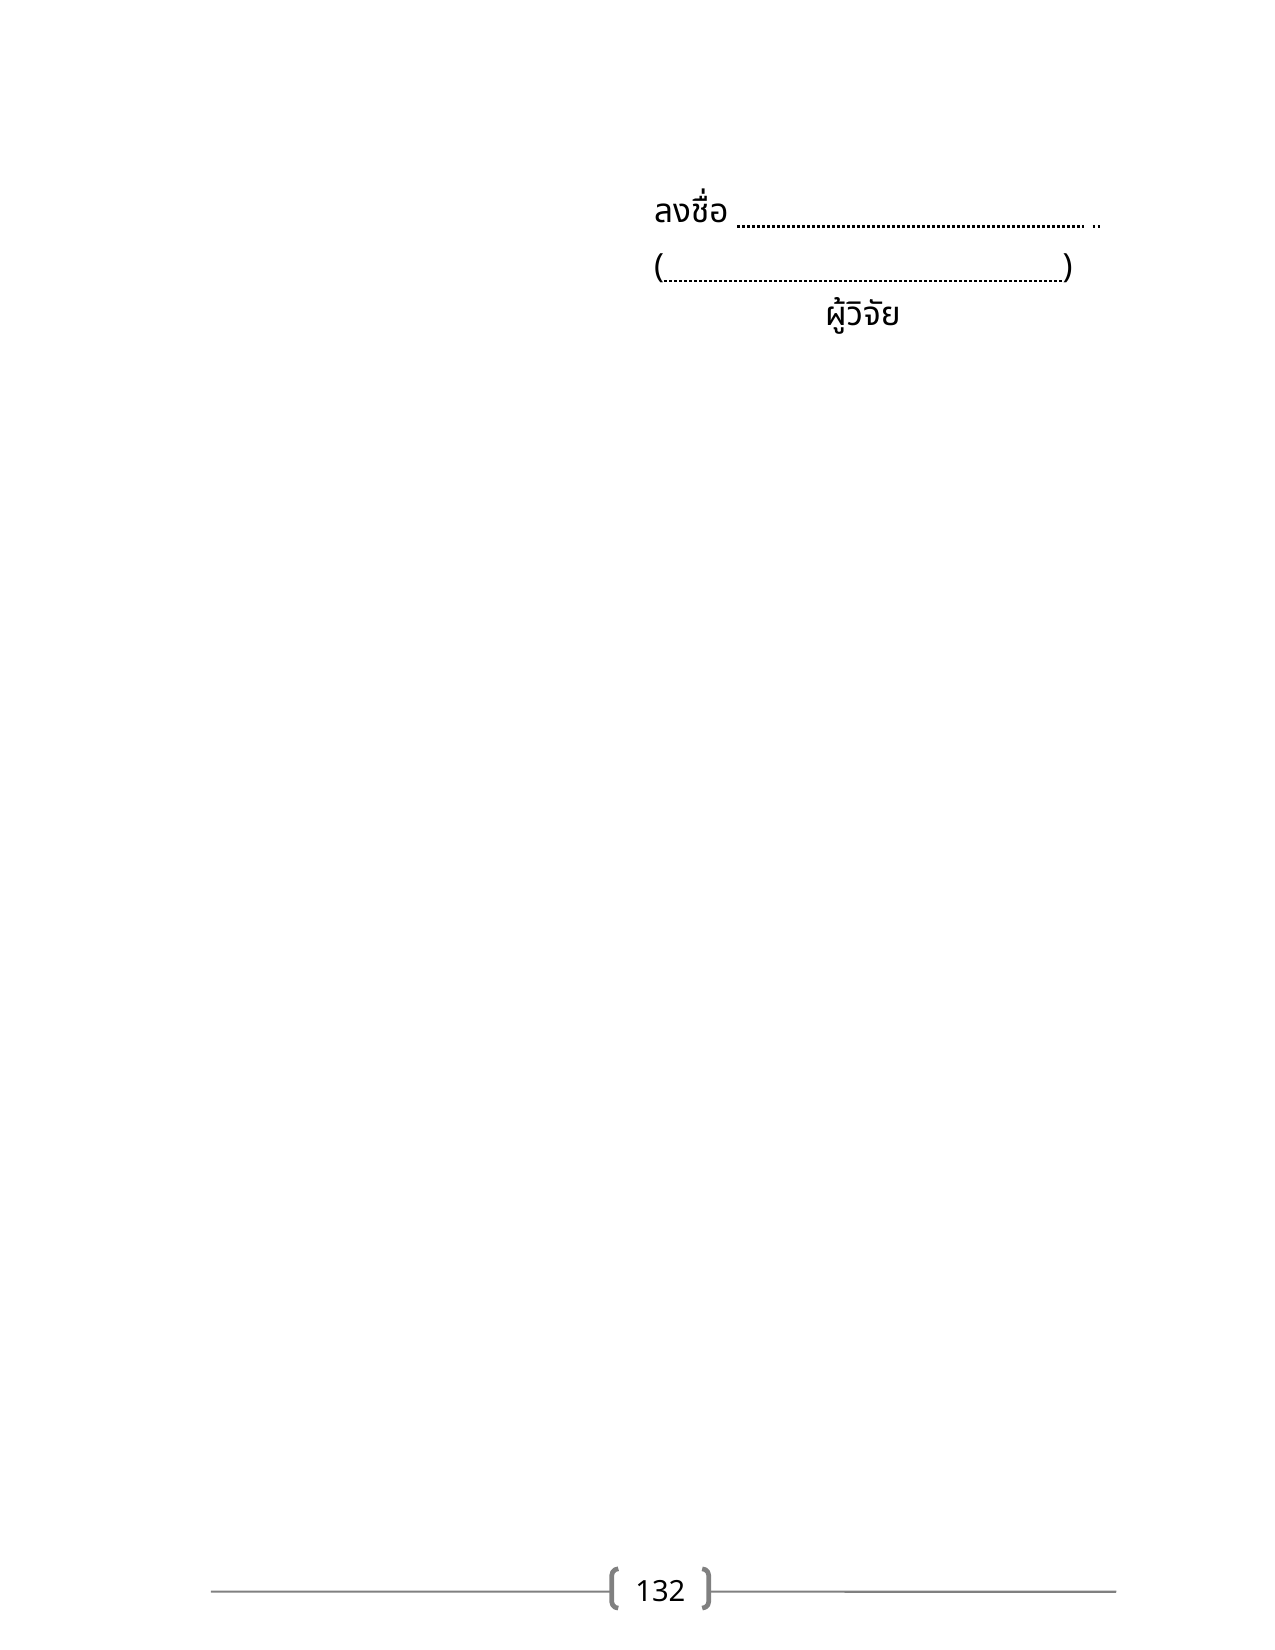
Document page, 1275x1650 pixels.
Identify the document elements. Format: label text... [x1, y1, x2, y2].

text ผู้วิจัย [750, 290, 1125, 341]
text ( ) [150, 241, 1125, 287]
text ลงชื่อ. . [150, 187, 1125, 237]
